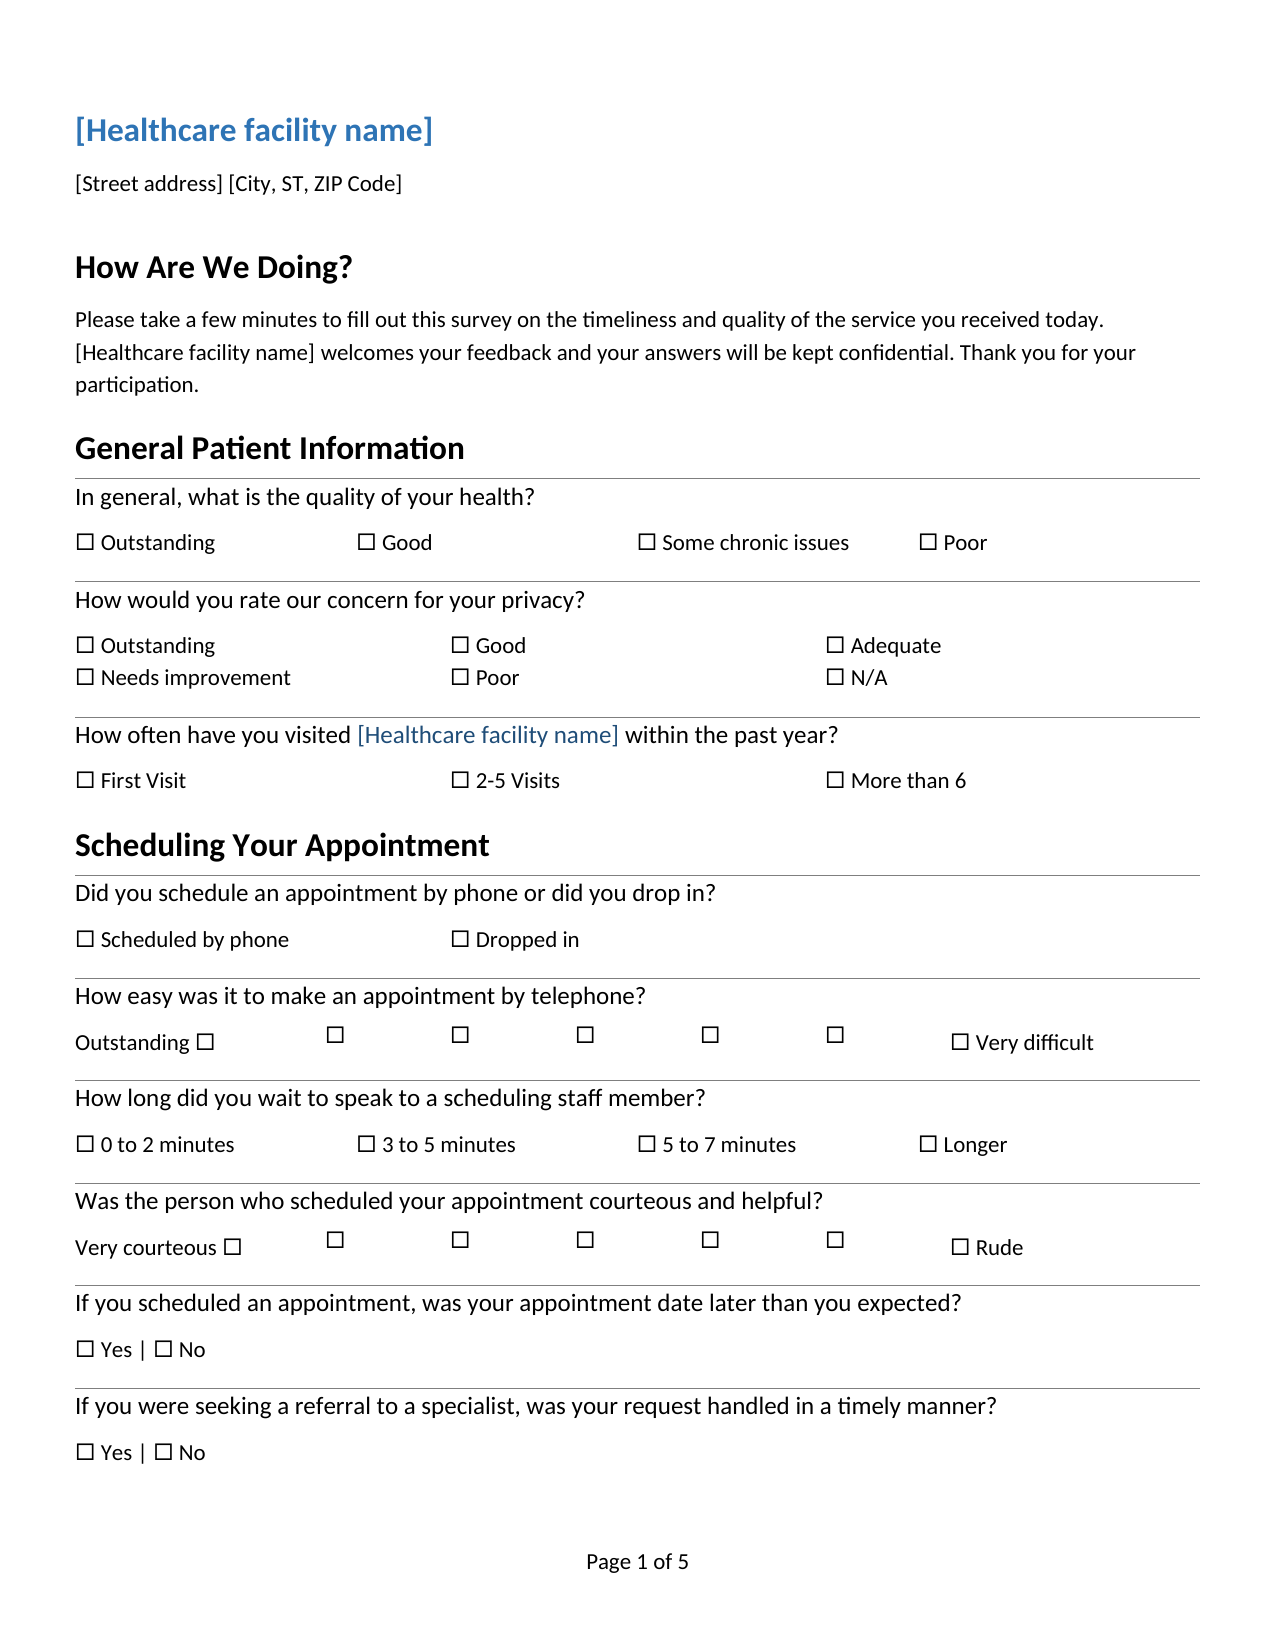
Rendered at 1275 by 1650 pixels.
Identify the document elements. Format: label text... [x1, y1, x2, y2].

table_header [825, 1220, 950, 1280]
subtitle Scheduling Your Appointment [75, 824, 1200, 864]
table_header [Street address] [City, ST, ZIP Code] [75, 84, 1200, 221]
table_header Very difficult [950, 1016, 1200, 1076]
text Please take a few minutes to fill out this survey on the timeliness and quality of the service you received today. welcomes your feedback and your answers will be kept confidential. Thank you for your participation. [75, 306, 1200, 398]
text First Visit 2-5 Visits More than 6 [75, 767, 1200, 795]
subtitle How easy was it to make an appointment by telephone? [75, 979, 1200, 1011]
text Outstanding Good Adequate [75, 631, 1200, 659]
subtitle How often have you visited within the past year? [75, 718, 1200, 750]
table_header [325, 1016, 450, 1076]
text Scheduled by phone Dropped in [75, 925, 1200, 953]
table_header Outstanding [75, 1016, 325, 1076]
subtitle How Are We Doing? [75, 246, 1200, 287]
text Yes | No [75, 1335, 1200, 1363]
subtitle In general, what is the quality of your health? [75, 479, 1200, 511]
table_header [700, 1220, 825, 1280]
table_header Rude [950, 1220, 1200, 1280]
subtitle Did you schedule an appointment by phone or did you drop in? [75, 876, 1200, 908]
subtitle Was the person who scheduled your appointment courteous and helpful? [75, 1184, 1200, 1216]
table_header [825, 1016, 950, 1076]
table_header [450, 1220, 575, 1280]
subtitle If you were seeking a referral to a specialist, was your request handled in a timely manner? [75, 1389, 1200, 1421]
subtitle If you scheduled an appointment, was your appointment date later than you expected? [75, 1286, 1200, 1318]
subtitle General Patient Information [75, 427, 1200, 468]
table_header [325, 1220, 450, 1280]
table_header [700, 1016, 825, 1076]
table_header [575, 1220, 700, 1280]
text 0 to 2 minutes 3 to 5 minutes 5 to 7 minutes Longer [75, 1130, 1200, 1158]
text Outstanding Good Some chronic issues Poor [75, 528, 1200, 556]
table_header [450, 1016, 575, 1076]
subtitle How long did you wait to speak to a scheduling staff member? [75, 1081, 1200, 1113]
text Yes | No [75, 1438, 1200, 1466]
subtitle How would you rate our concern for your privacy? [75, 582, 1200, 614]
text Needs improvement Poor N/A [75, 663, 1200, 692]
table_header [575, 1016, 700, 1076]
table_header Very courteous [75, 1220, 325, 1280]
